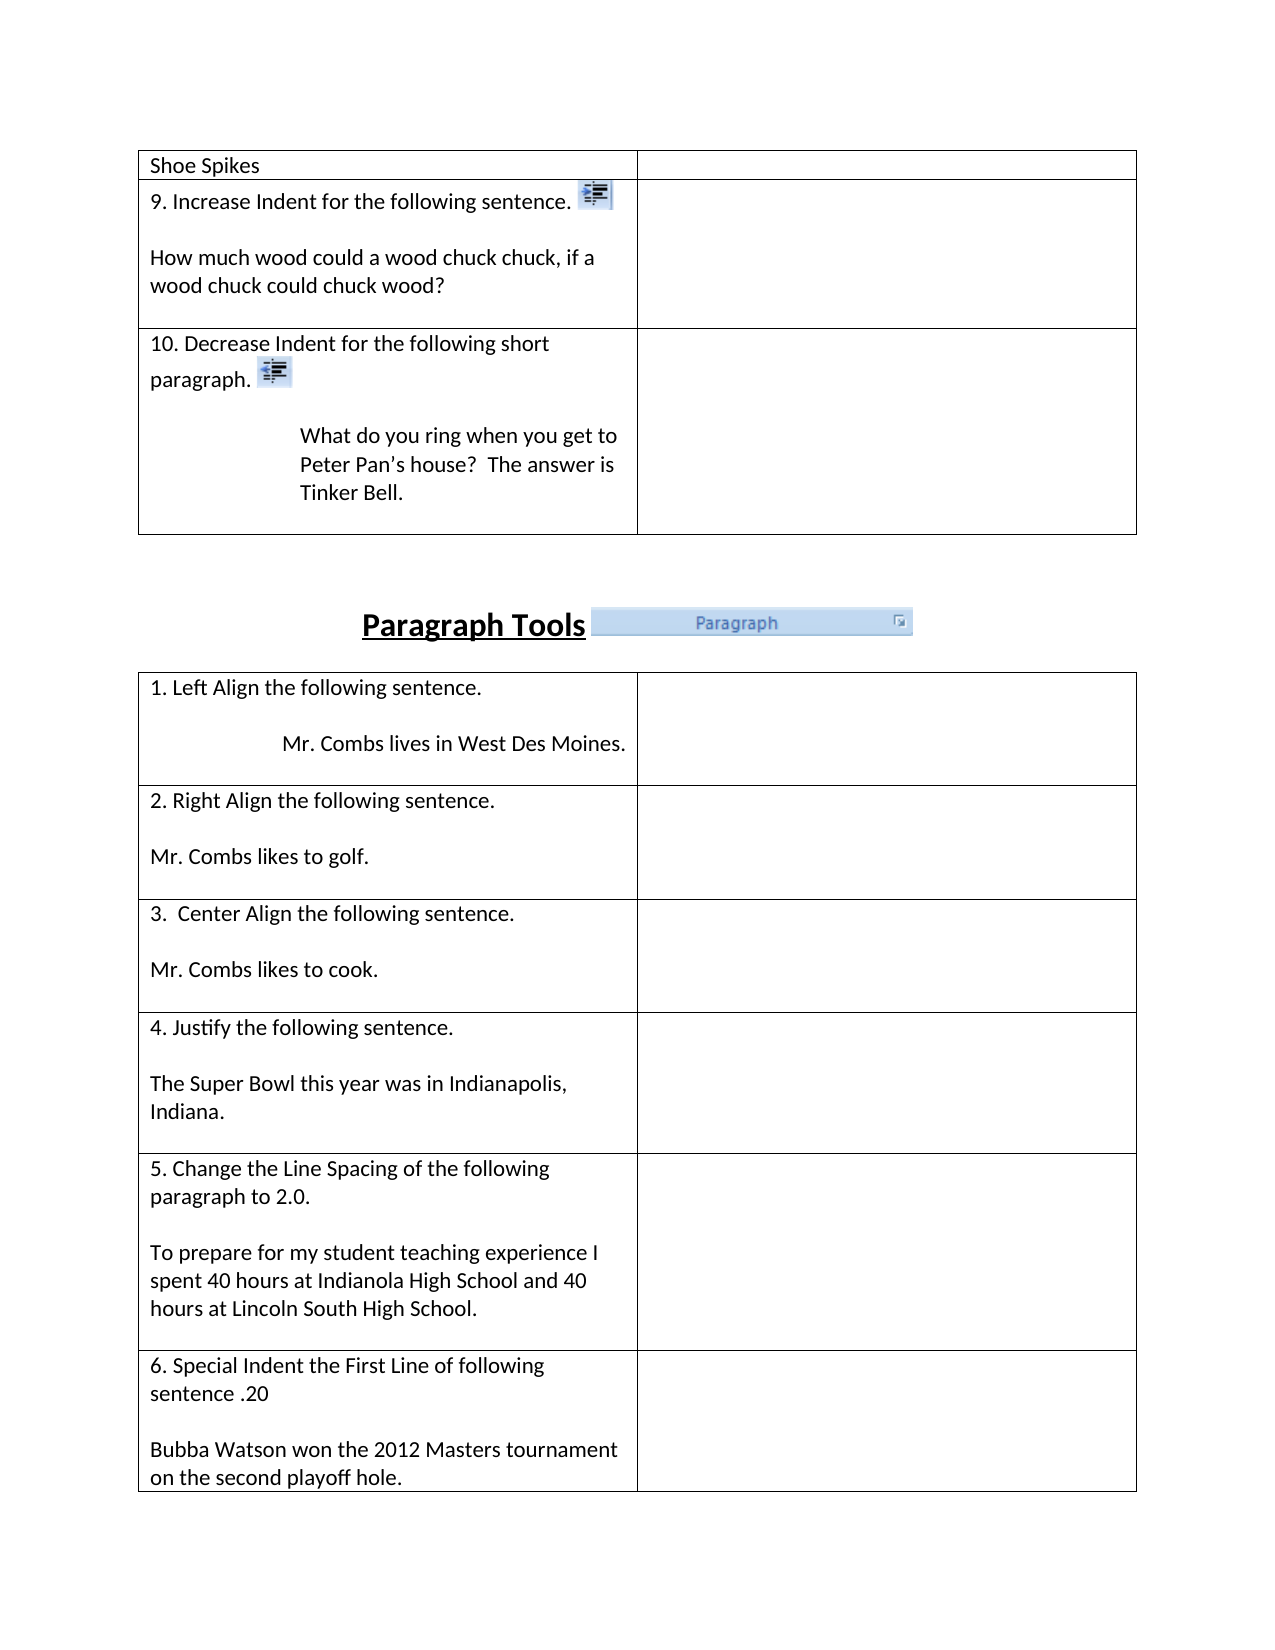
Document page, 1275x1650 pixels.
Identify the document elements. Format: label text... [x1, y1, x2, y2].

text Paragraph Tools [150, 603, 1125, 644]
table_cell [638, 1351, 1136, 1491]
table_cell [638, 180, 1136, 328]
table_cell [638, 329, 1136, 534]
table_cell 9. Increase Indent for the following sentence. How much wood could a wood chuck chuck, if a wood chuck could chuck wood? [139, 180, 637, 328]
table_cell [638, 1013, 1136, 1153]
table_cell 5. Change the Line Spacing of the following paragraph to 2.0. To prepare for my student teaching experience I spent 40 hours at Indianola High School and 40 hours at Lincoln South High School. [139, 1154, 637, 1350]
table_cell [139, 151, 637, 179]
table_header [638, 673, 1136, 785]
table_cell [638, 786, 1136, 898]
picture [256, 356, 293, 388]
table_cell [139, 1351, 637, 1491]
table_cell 3. Center Align the following sentence. Mr. Combs likes to cook. [139, 900, 637, 1012]
table_cell [638, 900, 1136, 1012]
table_cell [638, 1154, 1136, 1350]
table_cell 10. Decrease Indent for the following short paragraph. What do you ring when you get to Peter Pan’s house? The answer is Tinker Bell. [139, 329, 637, 534]
table_cell 2. Right Align the following sentence. Mr. Combs likes to golf. [139, 786, 637, 898]
picture [577, 180, 614, 210]
table_cell [638, 151, 1136, 179]
table_cell 4. Justify the following sentence. The Super Bowl this year was in Indianapolis, Indiana. [139, 1013, 637, 1153]
picture [591, 607, 913, 636]
table_header 1. Left Align the following sentence. Mr. Combs lives in West Des Moines. [139, 673, 637, 785]
